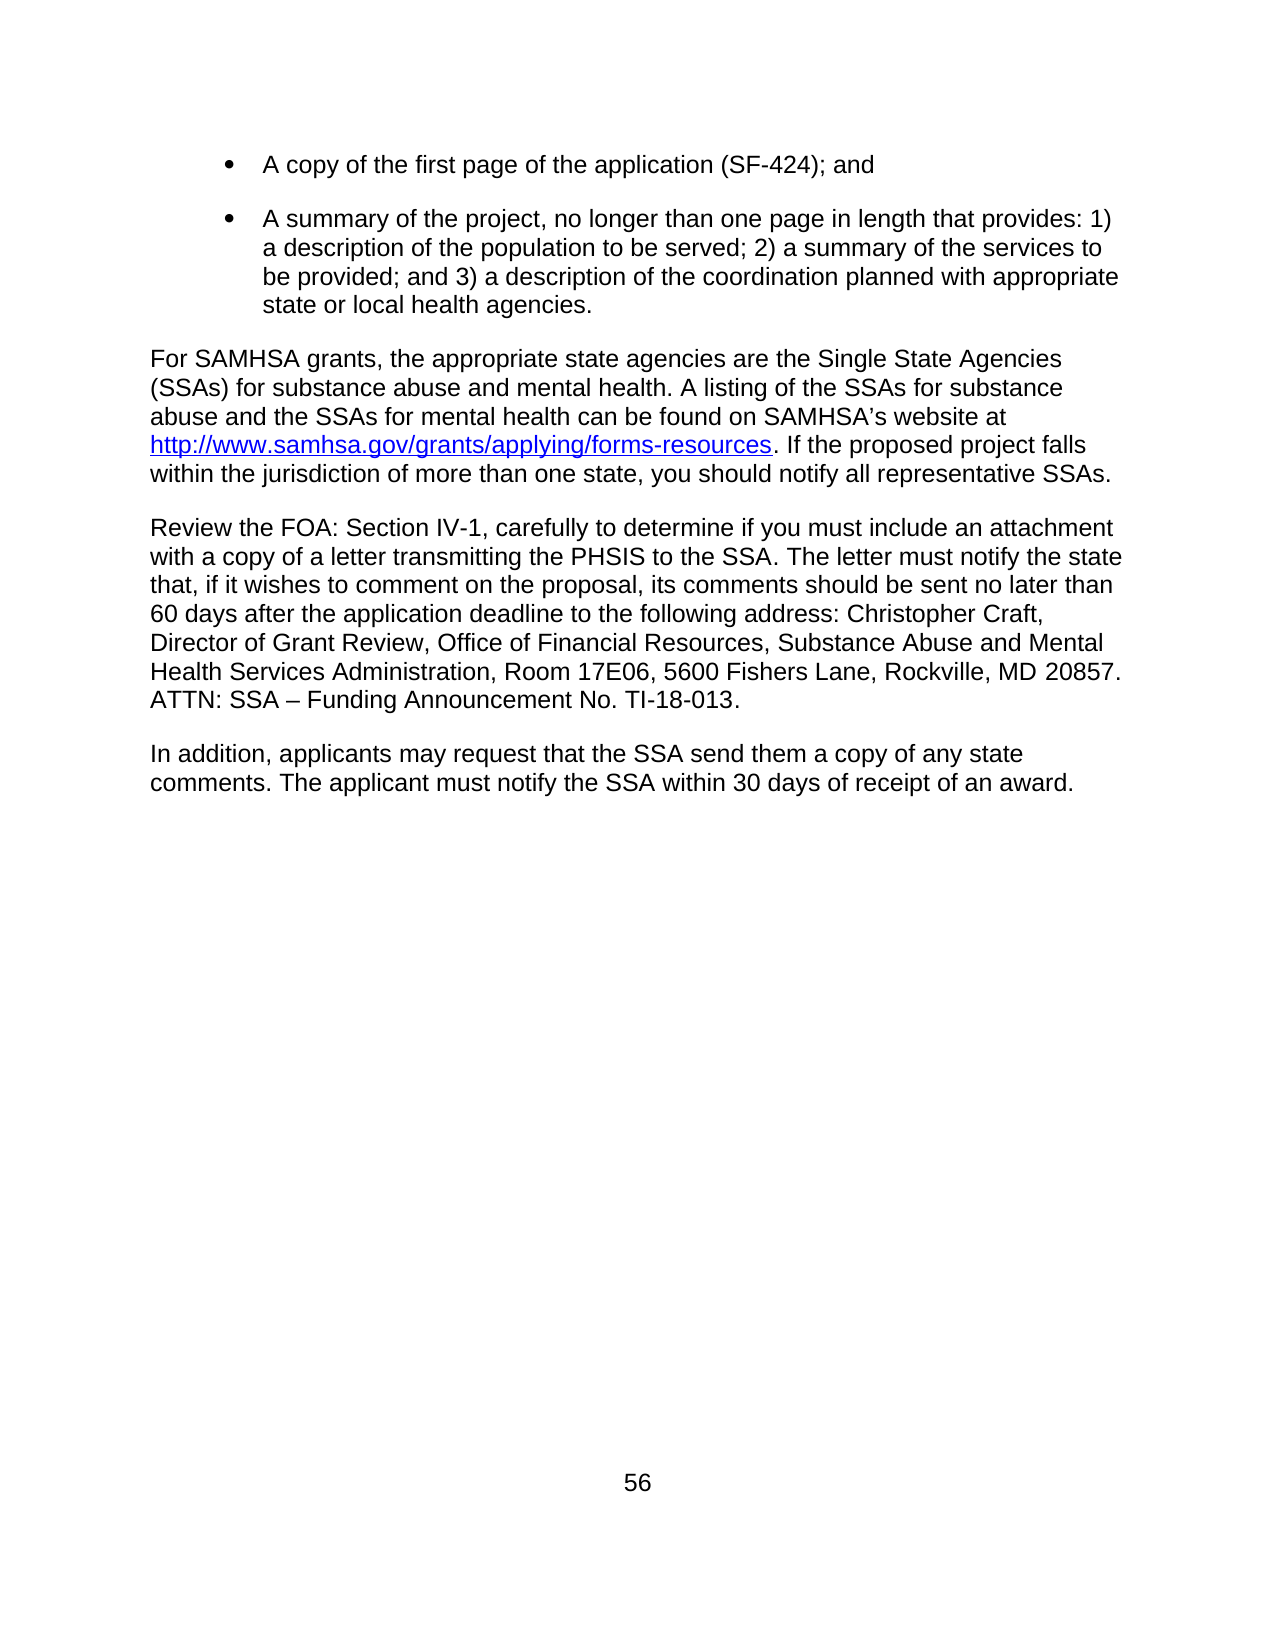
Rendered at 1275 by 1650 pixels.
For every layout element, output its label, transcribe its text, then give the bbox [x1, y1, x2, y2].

text Review the FOA: Section IV-1, carefully to determine if you must include an attachment with a copy of a letter transmitting the PHSIS to the SSA. The letter must notify the state that, if it wishes to comment on the proposal, its comments should be sent no later than 60 days after the application deadline to the following address: Christopher Craft, Director of Grant Review, Office of Financial Resources, Substance Abuse and Mental Health Services Administration, Room 17E06, 5600 Fishers Lane, Rockville, MD 20857. ATTN: SSA – Funding Announcement No. TI-18-013. [150, 513, 1125, 714]
list A summary of the project, no longer than one page in length that provides: 1) a description of the population to be served; 2) a summary of the services to be provided; and 3) a description of the coordination planned with appropriate state or local health agencies. [225, 204, 1125, 319]
text For SAMHSA grants, the appropriate state agencies are the Single State Agencies (SSAs) for substance abuse and mental health. A listing of the SSAs for substance abuse and the SSAs for mental health can be found on SAMHSA’s website at http://www.samhsa.gov/grants/applying/forms-resources. If the proposed project falls within the jurisdiction of more than one state, you should notify all representative SSAs. [150, 344, 1125, 488]
text In addition, applicants may request that the SSA send them a copy of any state comments. The applicant must notify the SSA within 30 days of receipt of an award. [150, 739, 1125, 796]
list A copy of the first page of the application (SF-424); and [225, 150, 1125, 179]
